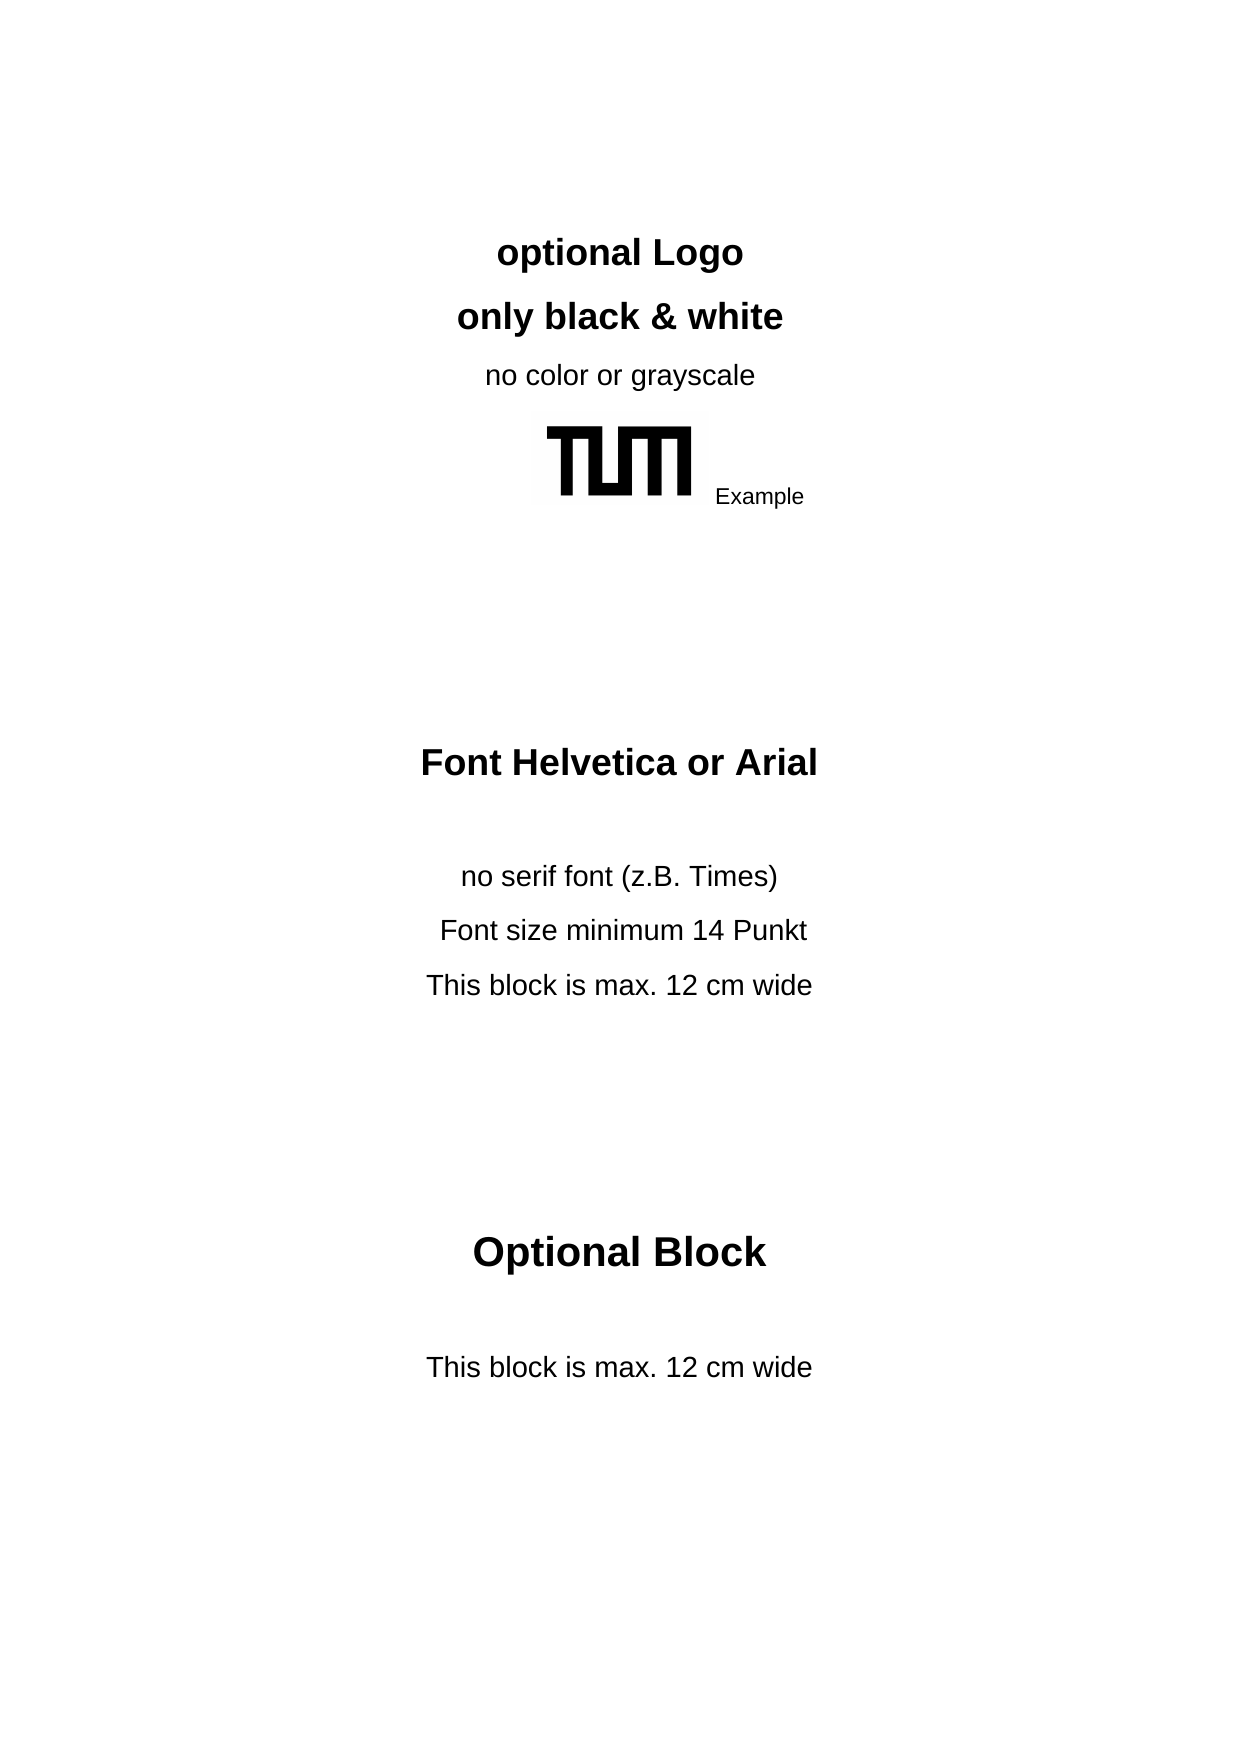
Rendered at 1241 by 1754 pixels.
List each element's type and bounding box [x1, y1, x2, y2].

picture [531, 411, 709, 505]
